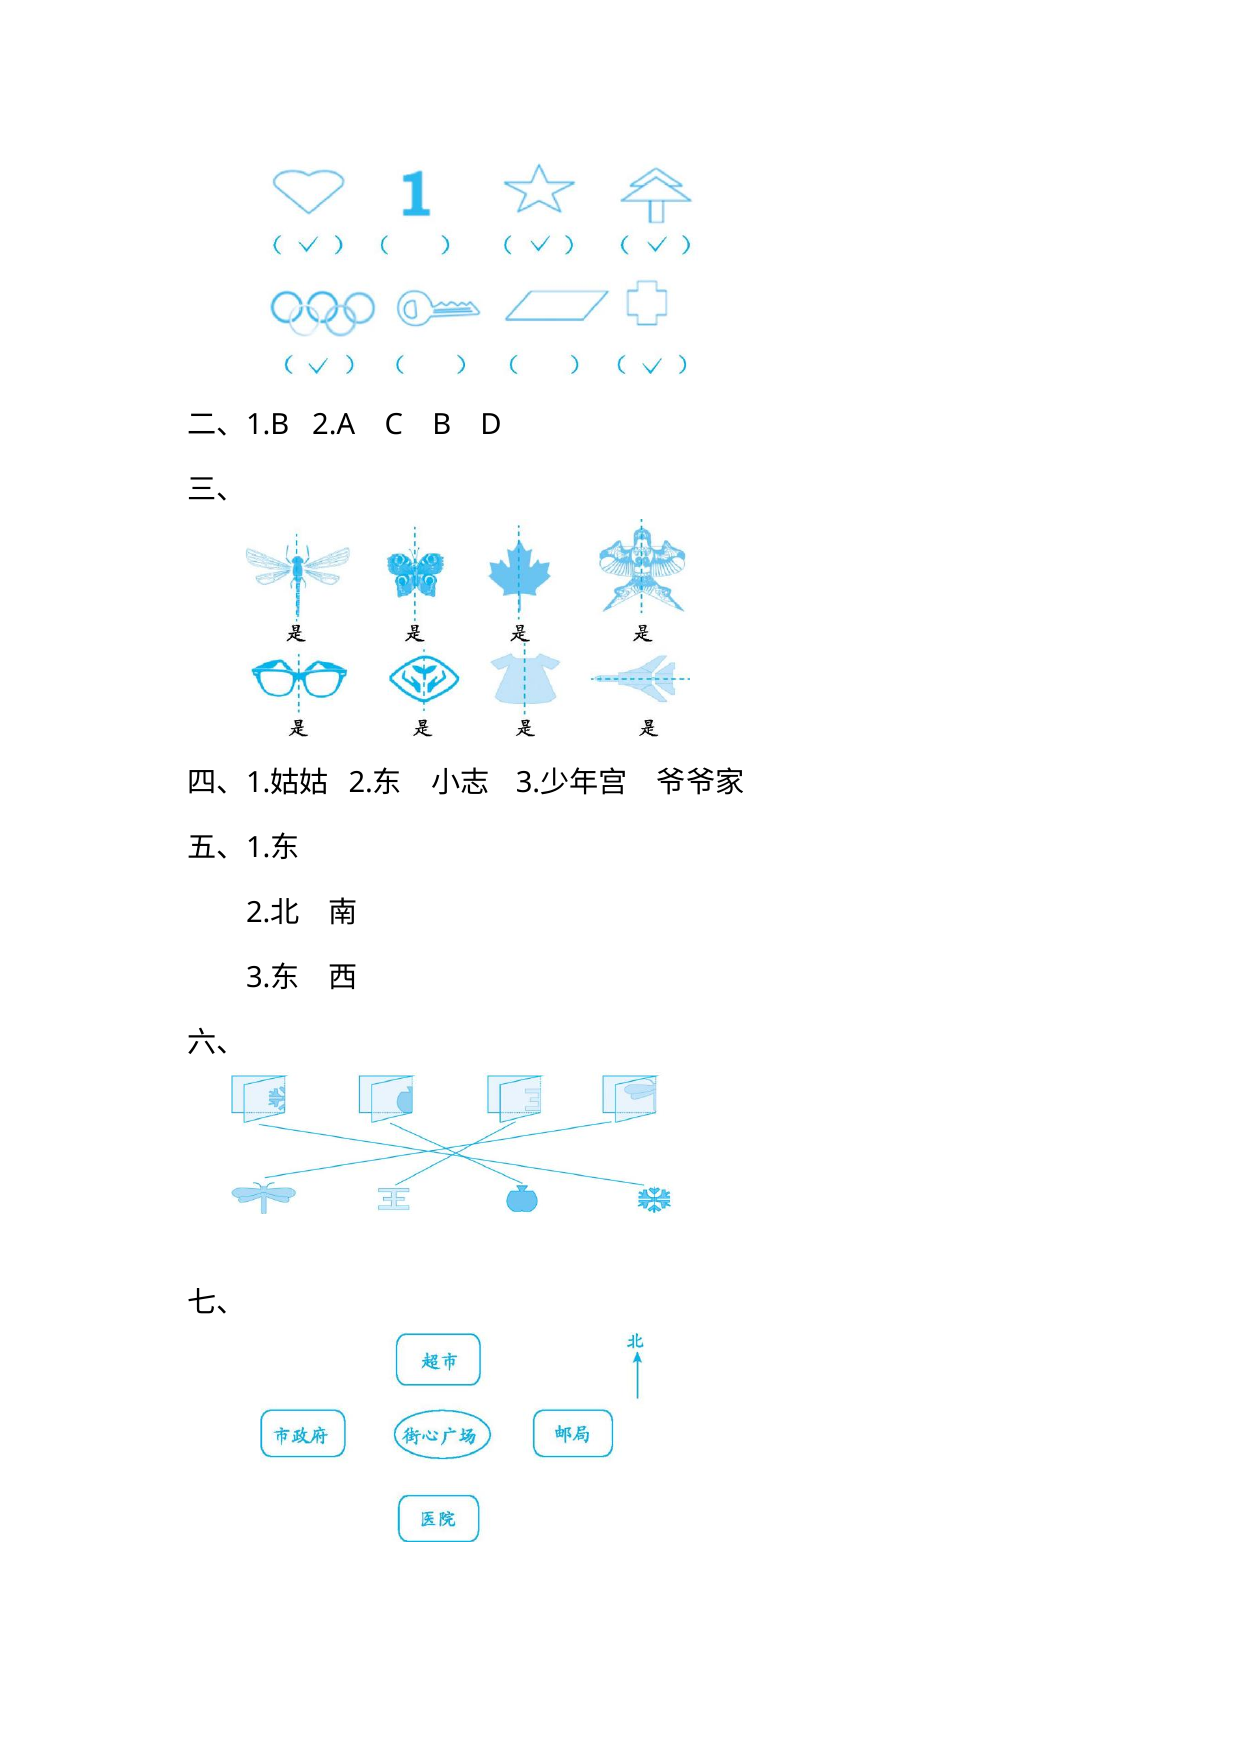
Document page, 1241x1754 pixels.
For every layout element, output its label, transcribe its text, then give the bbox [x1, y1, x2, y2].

picture [260, 1332, 645, 1542]
text 六、 [187, 1007, 1053, 1072]
picture [245, 519, 690, 737]
text 三、 [187, 454, 1053, 519]
text 七、 [187, 1267, 1053, 1332]
text 二、1.B 2.A C B D [187, 389, 1053, 454]
picture [231, 1072, 674, 1214]
picture [260, 162, 703, 376]
text 五、1.东 [187, 812, 1053, 877]
text 2.北 南 [187, 877, 1053, 942]
text 3.东 西 [187, 942, 1053, 1007]
text 四、1.姑姑 2.东 小志 3.少年宫 爷爷家 [187, 747, 1053, 812]
